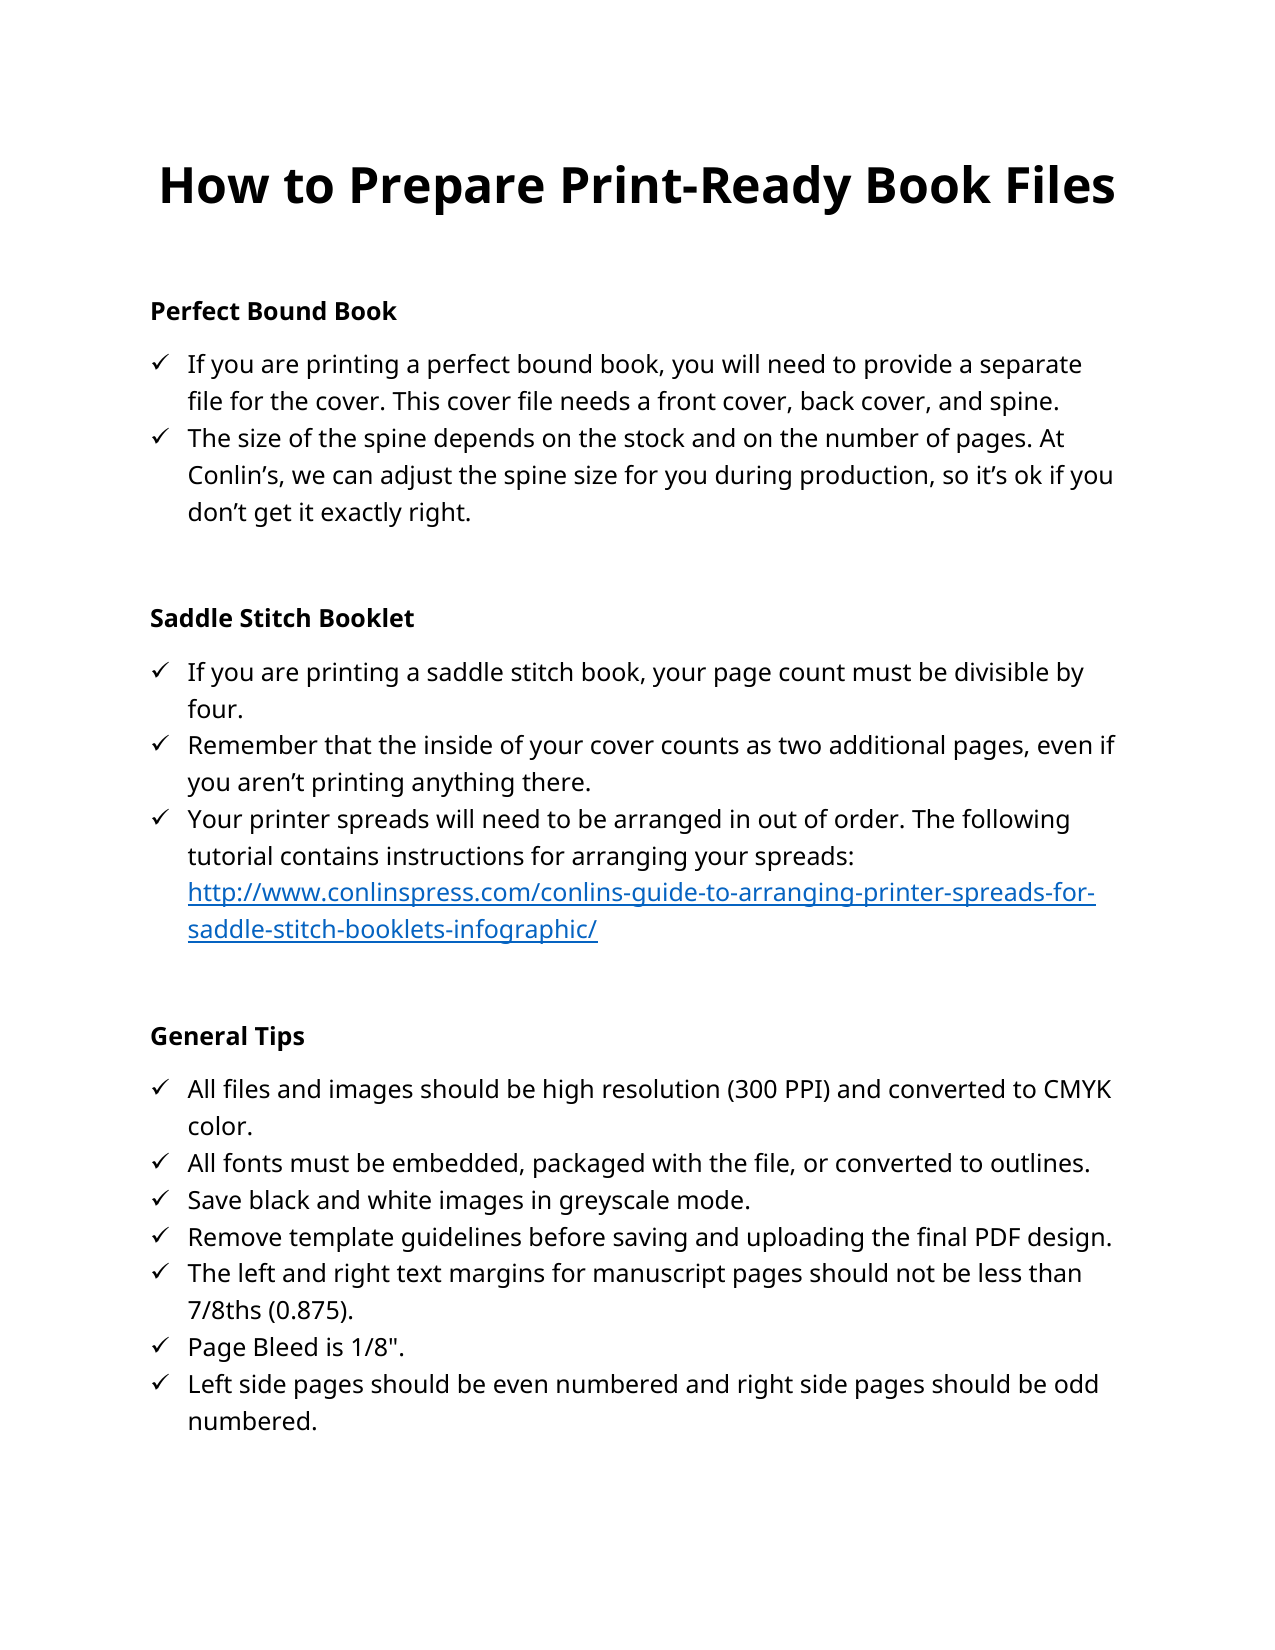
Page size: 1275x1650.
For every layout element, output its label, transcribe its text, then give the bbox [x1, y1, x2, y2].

list Save black and white images in greyscale mode. [150, 1182, 1125, 1217]
list Remove template guidelines before saving and uploading the final PDF design. [150, 1219, 1125, 1253]
list The left and right text margins for manuscript pages should not be less than 7/8ths (0.875). [150, 1256, 1125, 1327]
text Saddle Stitch Booklet [150, 601, 1125, 635]
text Perfect Bound Book [150, 294, 1125, 328]
list All files and images should be high resolution (300 PPI) and converted to CMYK color. [150, 1072, 1125, 1143]
list Page Bleed is 1/8". [150, 1329, 1125, 1364]
list Left side pages should be even numbered and right side pages should be odd numbered. [150, 1366, 1125, 1437]
list If you are printing a perfect bound book, you will need to provide a separate file for the cover. This cover file needs a front cover, back cover, and spine. [150, 347, 1125, 418]
text How to Prepare Print-Ready Book Files [150, 150, 1125, 218]
list Remember that the inside of your cover counts as two additional pages, even if you aren’t printing anything there. [150, 728, 1125, 799]
list The size of the spine depends on the stock and on the number of pages. At Conlin’s, we can adjust the spine size for you during production, so it’s ok if you don’t get it exactly right. [150, 421, 1125, 528]
list If you are printing a saddle stitch book, your page count must be divisible by four. [150, 654, 1125, 725]
text General Tips [150, 1019, 1125, 1053]
list All fonts must be embedded, packaged with the file, or converted to outlines. [150, 1146, 1125, 1180]
list Your printer spreads will need to be arranged in out of order. The following tutorial contains instructions for arranging your spreads: http://www.conlinspress.com/conlins-guide-to-arranging-printer-spreads-for-saddle-stitch-booklets-infographic/ [150, 802, 1125, 946]
